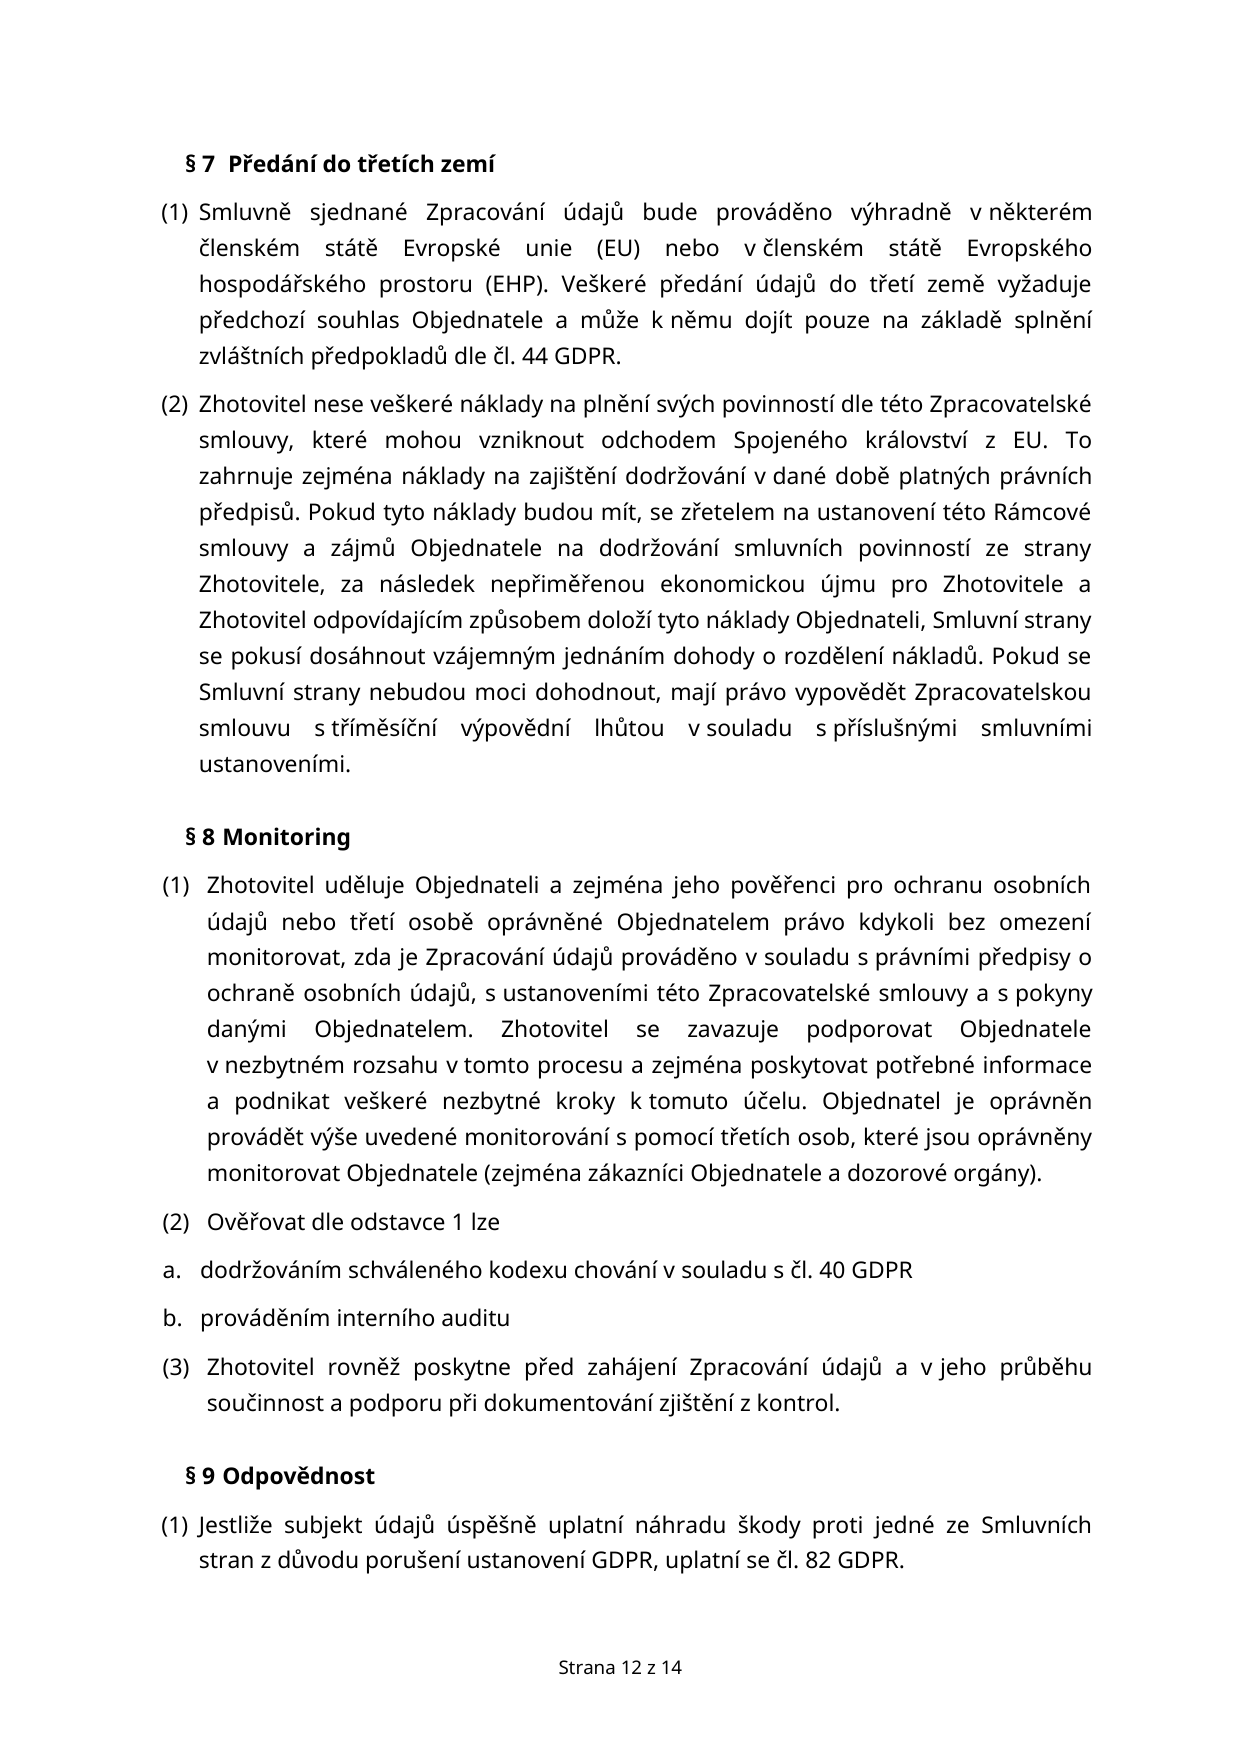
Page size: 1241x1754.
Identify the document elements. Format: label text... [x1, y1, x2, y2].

list Zhotovitel rovněž poskytne před zahájení Zpracování údajů a v jeho průběhu součinnost a podporu při dokumentování zjištění z kontrol. [162, 1351, 1093, 1418]
text Odpovědnost [185, 1460, 1093, 1491]
list Smluvně sjednané Zpracování údajů bude prováděno výhradně v některém členském státě Evropské unie (EU) nebo v členském státě Evropského hospodářského prostoru (EHP). Veškeré předání údajů do třetí země vyžaduje předchozí souhlas Objednatele a může k němu dojít pouze na základě splnění zvláštních předpokladů dle čl. 44 GDPR. [161, 196, 1093, 371]
list Jestliže subjekt údajů úspěšně uplatní náhradu škody proti jedné ze Smluvních stran z důvodu porušení ustanovení GDPR, uplatní se čl. 82 GDPR. [161, 1508, 1093, 1576]
list prováděním interního auditu [162, 1302, 1093, 1333]
list dodržováním schváleného kodexu chování v souladu s čl. 40 GDPR [162, 1254, 1093, 1285]
text Předání do třetích zemí [185, 148, 1093, 179]
list Ověřovat dle odstavce 1 lze [162, 1205, 1093, 1237]
text Monitoring [185, 821, 1093, 852]
list Zhotovitel nese veškeré náklady na plnění svých povinností dle této Zpracovatelské smlouvy, které mohou vzniknout odchodem Spojeného království z EU. To zahrnuje zejména náklady na zajištění dodržování v dané době platných právních předpisů. Pokud tyto náklady budou mít, se zřetelem na ustanovení této Rámcové smlouvy a zájmů Objednatele na dodržování smluvních povinností ze strany Zhotovitele, za následek nepřiměřenou ekonomickou újmu pro Zhotovitele a Zhotovitel odpovídajícím způsobem doloží tyto náklady Objednateli, Smluvní strany se pokusí dosáhnout vzájemným jednáním dohody o rozdělení nákladů. Pokud se Smluvní strany nebudou moci dohodnout, mají právo vypovědět Zpracovatelskou smlouvu s tříměsíční výpovědní lhůtou v souladu s příslušnými smluvními ustanoveními. [161, 388, 1093, 779]
list Zhotovitel uděluje Objednateli a zejména jeho pověřenci pro ochranu osobních údajů nebo třetí osobě oprávněné Objednatelem právo kdykoli bez omezení monitorovat, zda je Zpracování údajů prováděno v souladu s právními předpisy o ochraně osobních údajů, s ustanoveními této Zpracovatelské smlouvy a s pokyny danými Objednatelem. Zhotovitel se zavazuje podporovat Objednatele v nezbytném rozsahu v tomto procesu a zejména poskytovat potřebné informace a podnikat veškeré nezbytné kroky k tomuto účelu. Objednatel je oprávněn provádět výše uvedené monitorování s pomocí třetích osob, které jsou oprávněny monitorovat Objednatele (zejména zákazníci Objednatele a dozorové orgány). [162, 869, 1093, 1188]
